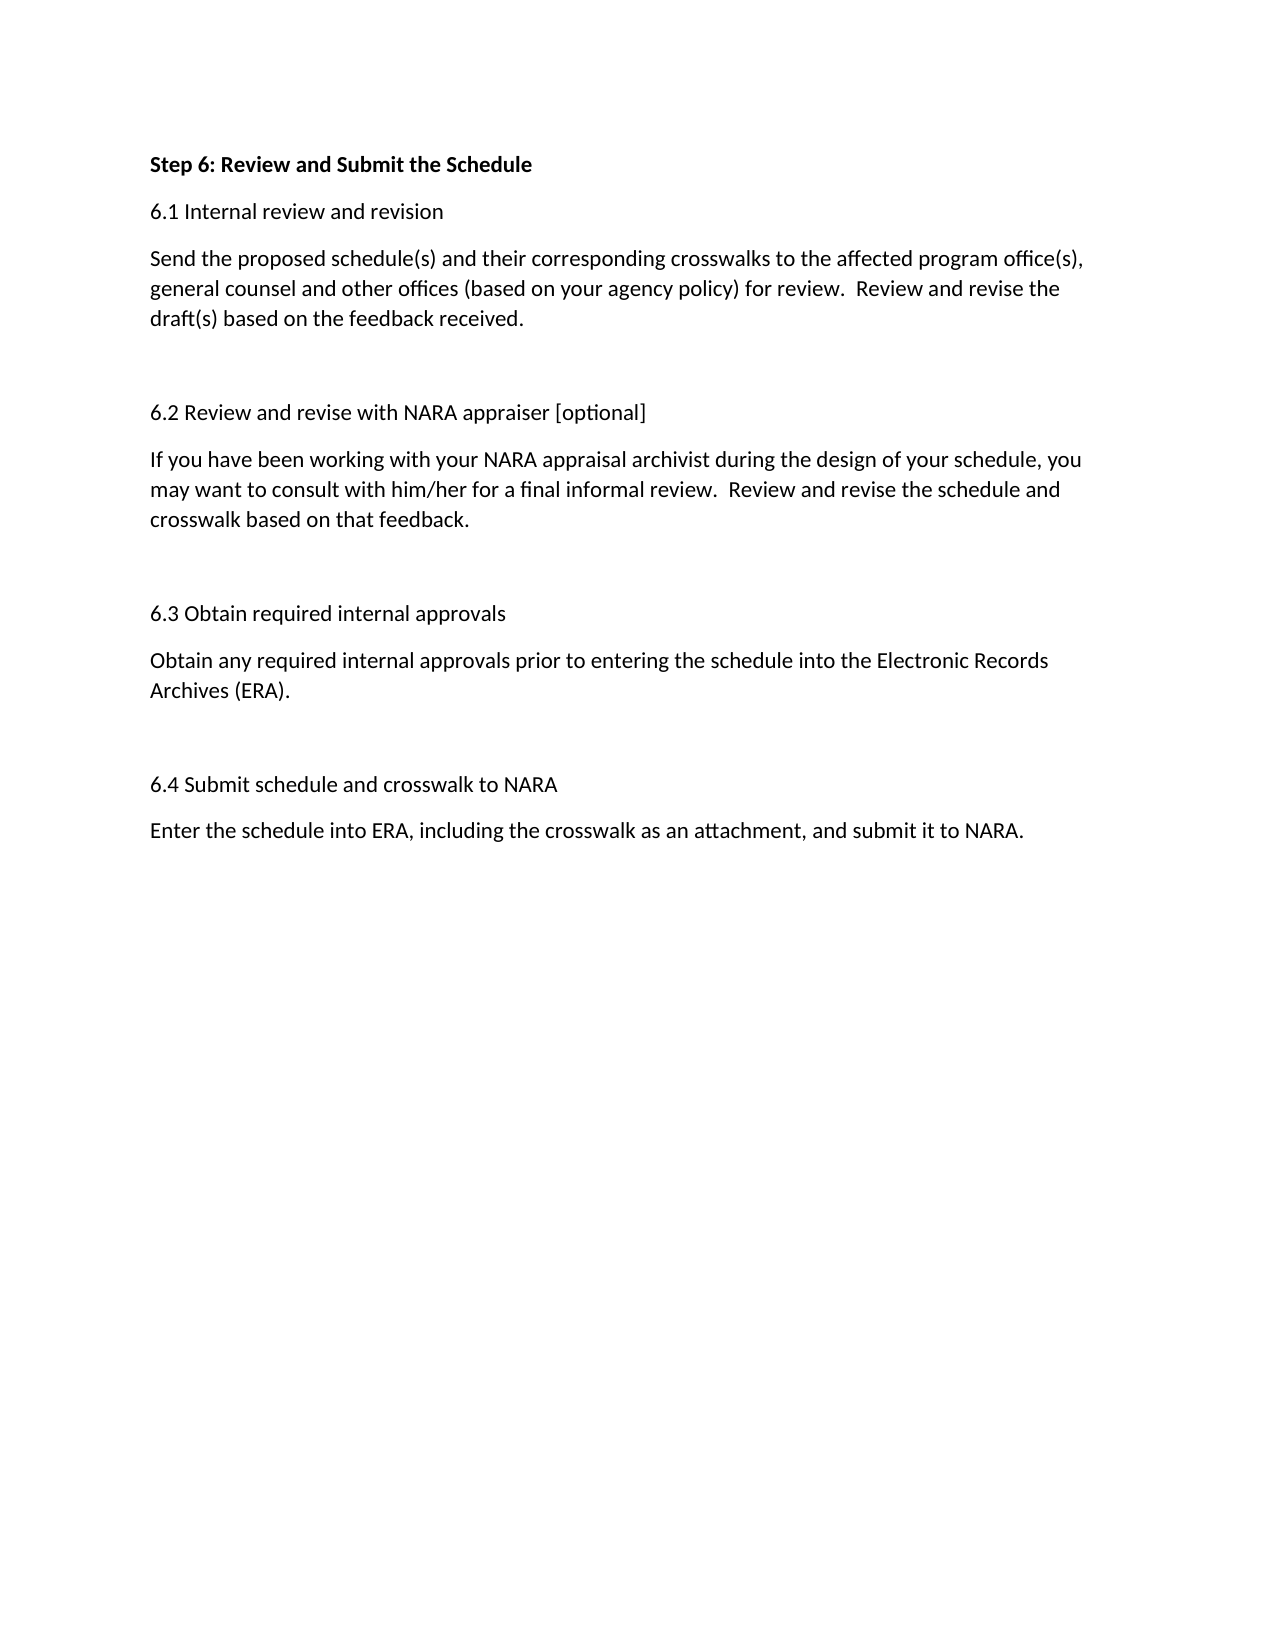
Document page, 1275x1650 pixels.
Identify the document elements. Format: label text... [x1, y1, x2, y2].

text 6.4 Submit schedule and crosswalk to NARA [150, 770, 1125, 798]
text 6.2 Review and revise with NARA appraiser [optional] [150, 398, 1125, 426]
text 6.1 Internal review and revision [150, 197, 1125, 225]
text Enter the schedule into ERA, including the crosswalk as an attachment, and submit it to NARA. [150, 817, 1125, 845]
text If you have been working with your NARA appraisal archivist during the design of your schedule, you may want to consult with him/her for a final informal review. Review and revise the schedule and crosswalk based on that feedback. [150, 445, 1125, 533]
text Obtain any required internal approvals prior to entering the schedule into the Electronic Records Archives (ERA). [150, 646, 1125, 704]
text 6.3 Obtain required internal approvals [150, 599, 1125, 627]
text Send the proposed schedule(s) and their corresponding crosswalks to the affected program office(s), general counsel and other offices (based on your agency policy) for review. Review and revise the draft(s) based on the feedback received. [150, 244, 1125, 332]
text Step 6: Review and Submit the Schedule [150, 150, 1125, 178]
